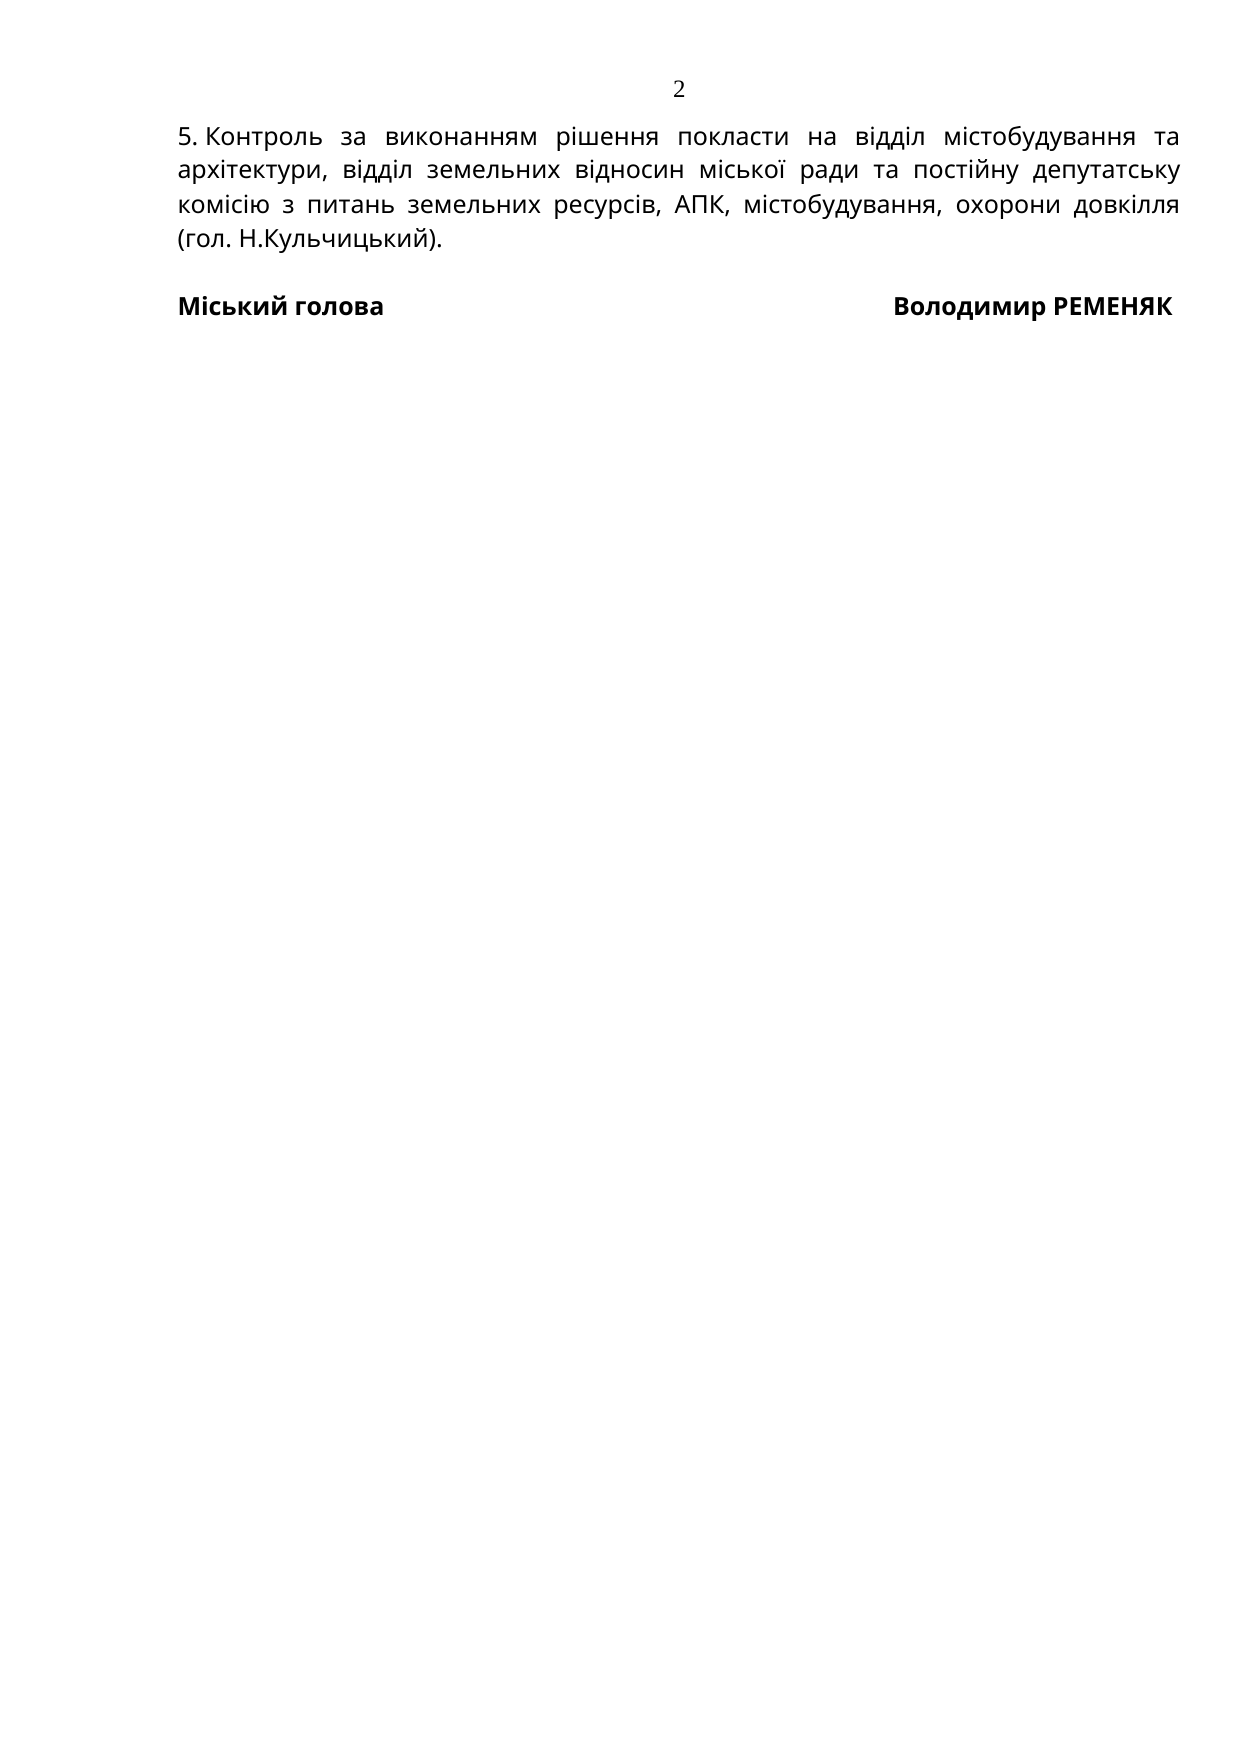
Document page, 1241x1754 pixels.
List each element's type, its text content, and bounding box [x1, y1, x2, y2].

text Міський голова Володимир РЕМЕНЯК [177, 288, 1181, 322]
list Контроль за виконанням рішення покласти на відділ містобудування та архітектури, відділ земельних відносин міської ради та постійну депутатську комісію з питань земельних ресурсів, АПК, містобудування, охорони довкілля (гол. Н.Кульчицький). [177, 118, 1181, 254]
